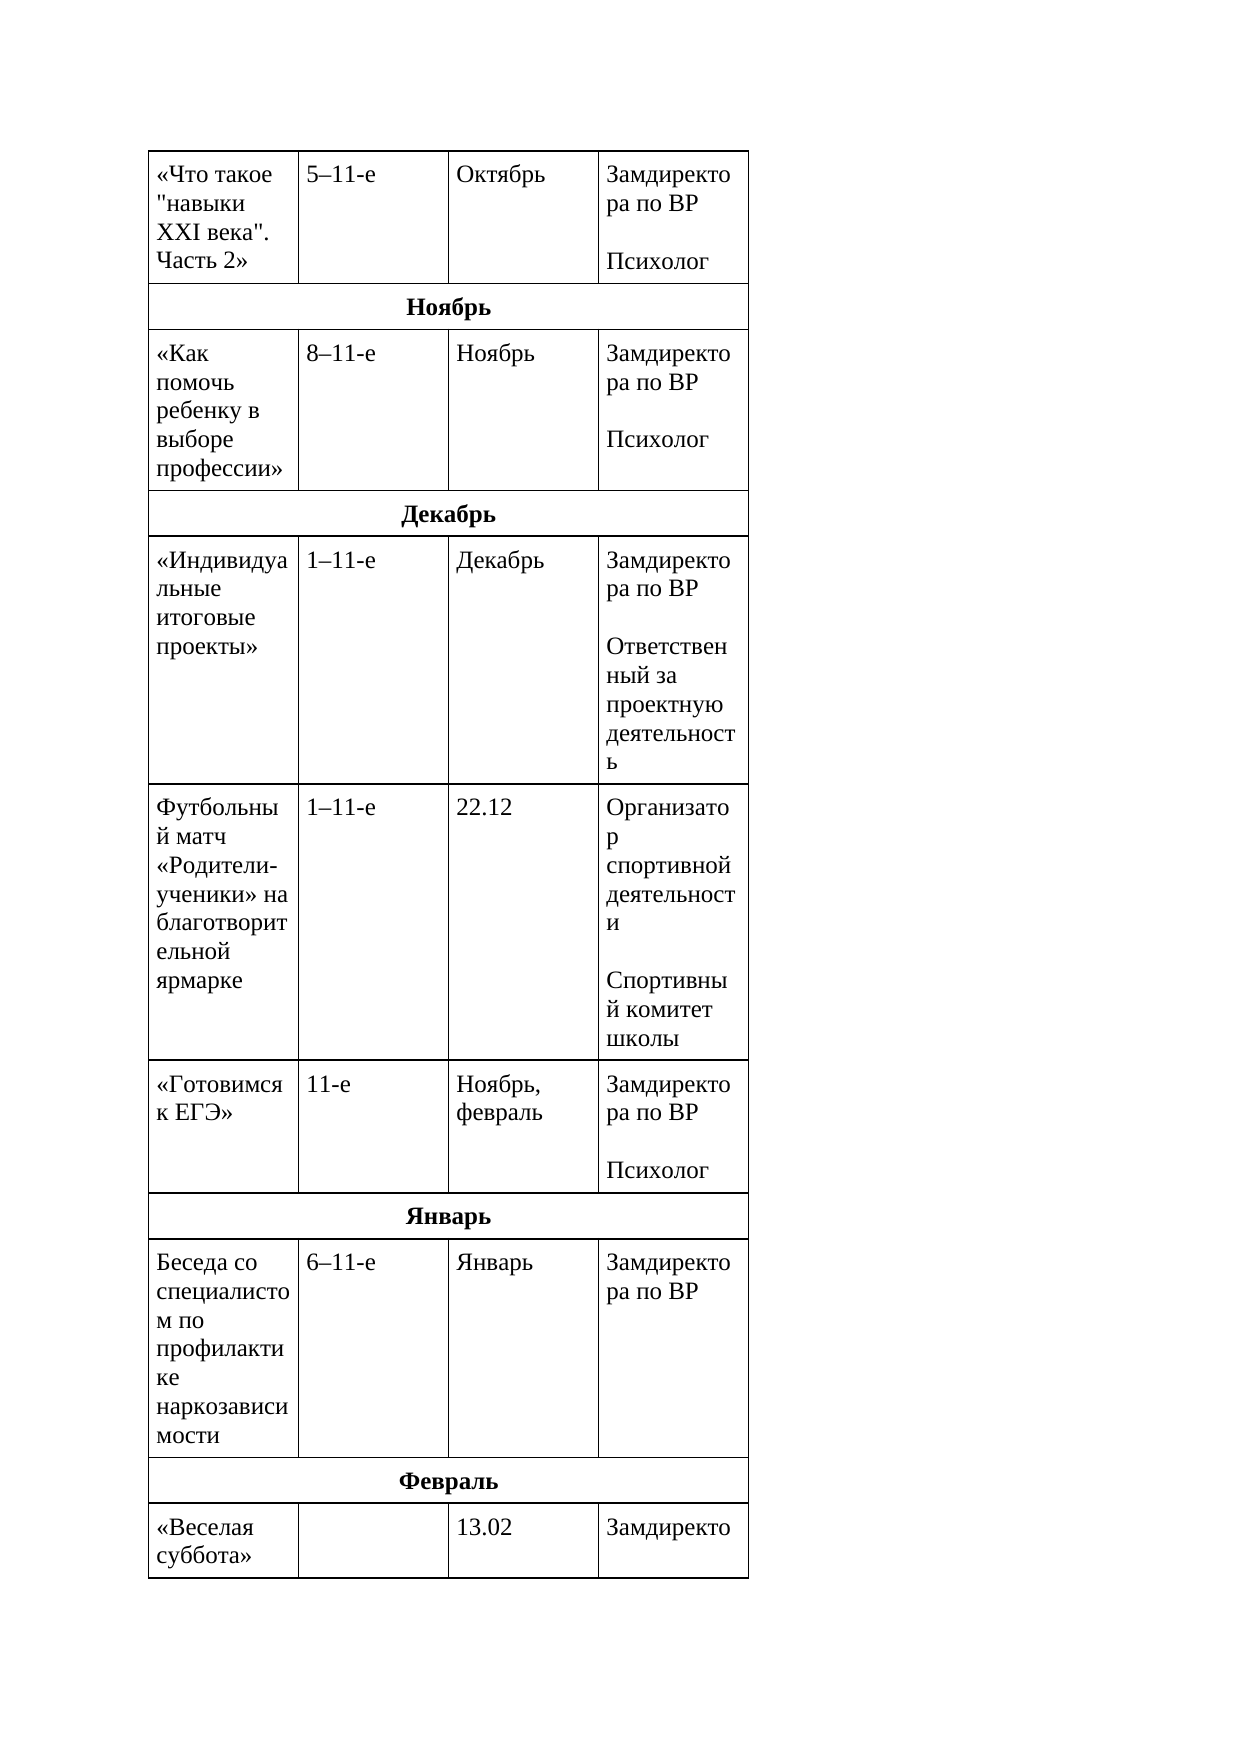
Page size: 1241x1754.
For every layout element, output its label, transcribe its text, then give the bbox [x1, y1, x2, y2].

table_cell Декабрь [149, 491, 748, 535]
table_cell Футбольный матч «Родители-ученики» на благотворительной ярмарке [149, 785, 298, 1059]
table_cell 13.02 [449, 1504, 598, 1577]
table_cell «Что такое "навыки XXI века". Часть 2» [149, 152, 298, 283]
table_cell Ноябрь [149, 284, 748, 328]
table_cell Январь [149, 1194, 748, 1238]
table_cell Октябрь [449, 152, 598, 283]
table_cell Беседа со специалистом по профилактике наркозависимости [149, 1240, 298, 1456]
table_cell Ноябрь, февраль [449, 1061, 598, 1192]
table_cell «Индивидуальные итоговые проекты» [149, 537, 298, 783]
table_cell [299, 1504, 448, 1577]
table_cell 22.12 [449, 785, 598, 1059]
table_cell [149, 1504, 298, 1577]
table_cell Замдиректора по ВР Ответственный за проектную деятельность [599, 537, 748, 783]
table_cell Замдиректора по ВР [599, 1240, 748, 1456]
table_cell 8–11-е [299, 330, 448, 489]
table_cell Декабрь [449, 537, 598, 783]
table_cell 5–11-е [299, 152, 448, 283]
table_cell Февраль [149, 1458, 748, 1502]
table_cell «Готовимся к ЕГЭ» [149, 1061, 298, 1192]
table_cell 1–11-е [299, 785, 448, 1059]
table_cell Январь [449, 1240, 598, 1456]
table_cell 6–11-е [299, 1240, 448, 1456]
table_cell «Как помочь ребенку в выборе профессии» [149, 330, 298, 489]
table_cell Замдиректора по ВР Психолог [599, 1061, 748, 1192]
table_cell 1–11-е [299, 537, 448, 783]
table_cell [599, 1504, 748, 1577]
table_cell Замдиректора по ВР Психолог [599, 152, 748, 283]
table_cell Ноябрь [449, 330, 598, 489]
table_cell 11-е [299, 1061, 448, 1192]
table_cell Замдиректора по ВР Психолог [599, 330, 748, 489]
table_cell Организатор спортивной деятельности Спортивный комитет школы [599, 785, 748, 1059]
